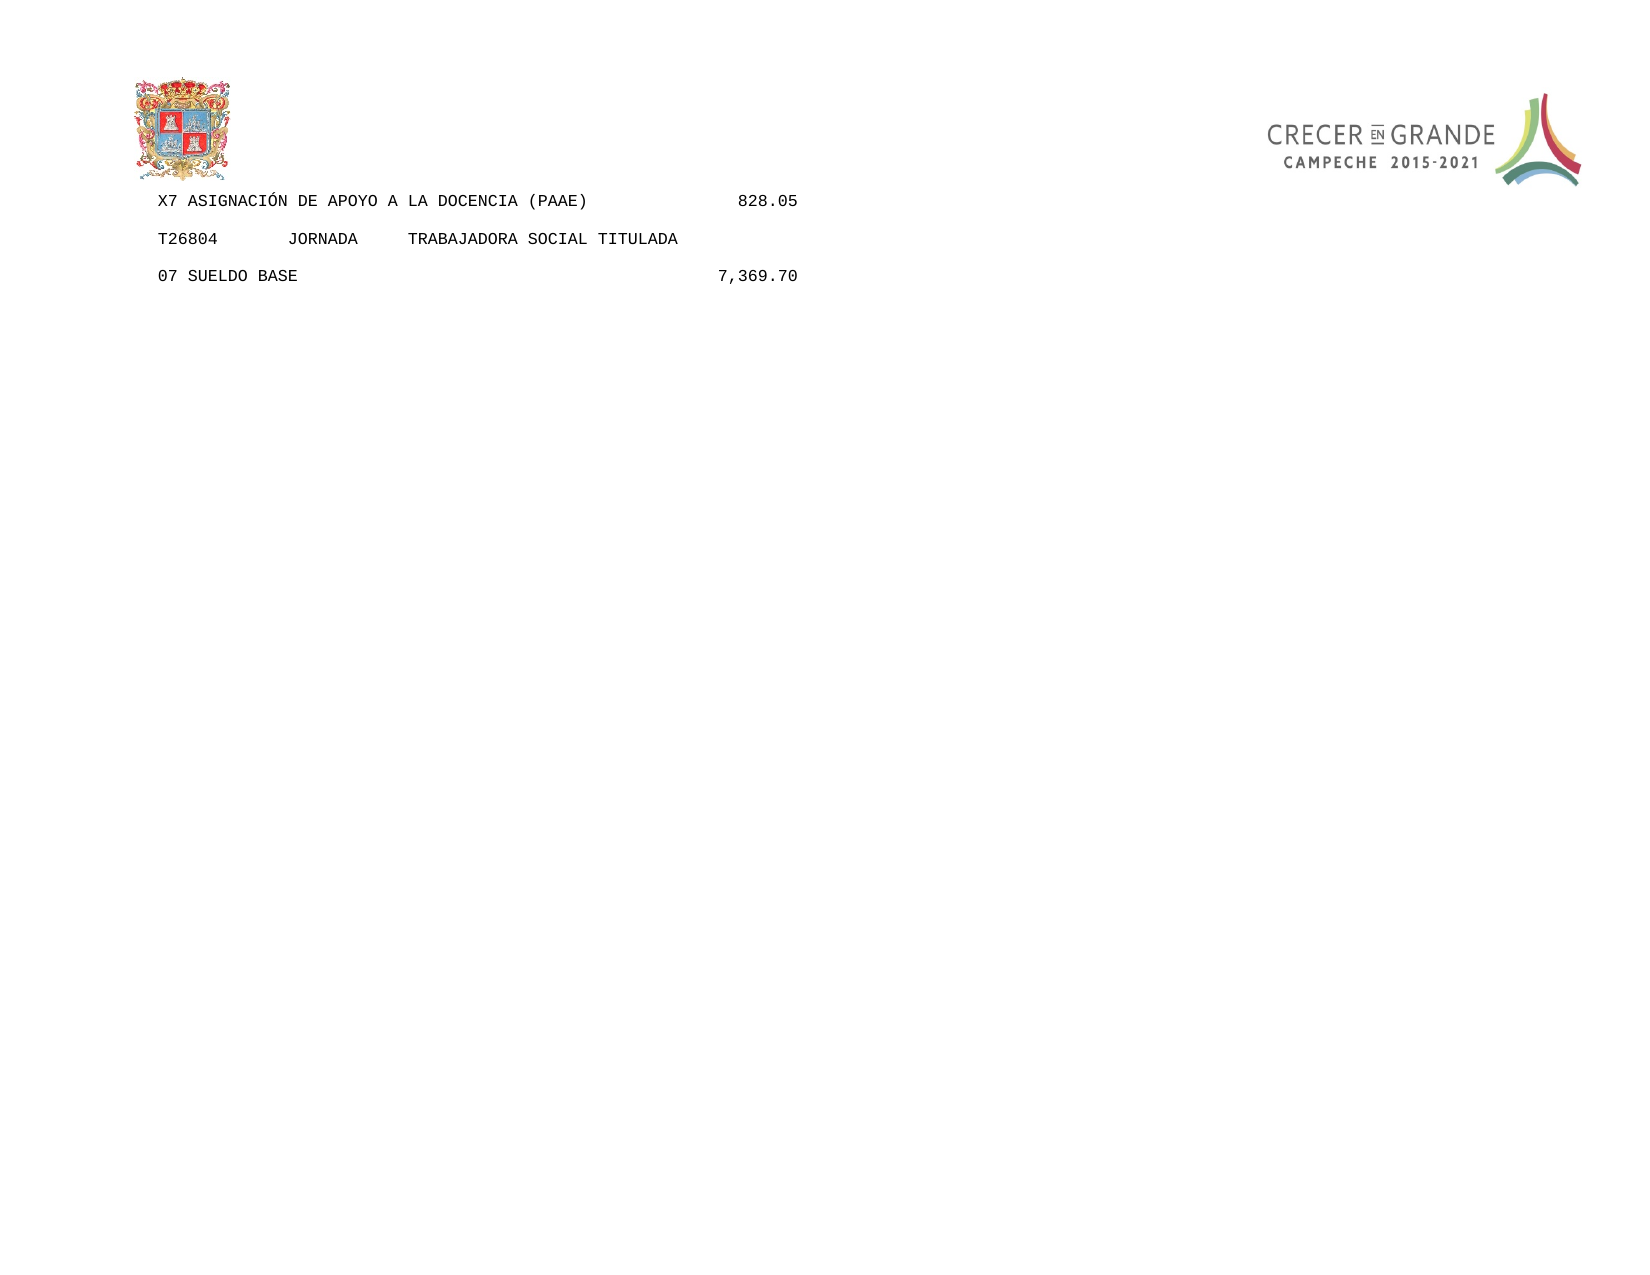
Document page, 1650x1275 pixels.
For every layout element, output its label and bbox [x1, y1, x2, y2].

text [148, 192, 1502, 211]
picture [133, 77, 231, 181]
picture [1262, 87, 1586, 190]
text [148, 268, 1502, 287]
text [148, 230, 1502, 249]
